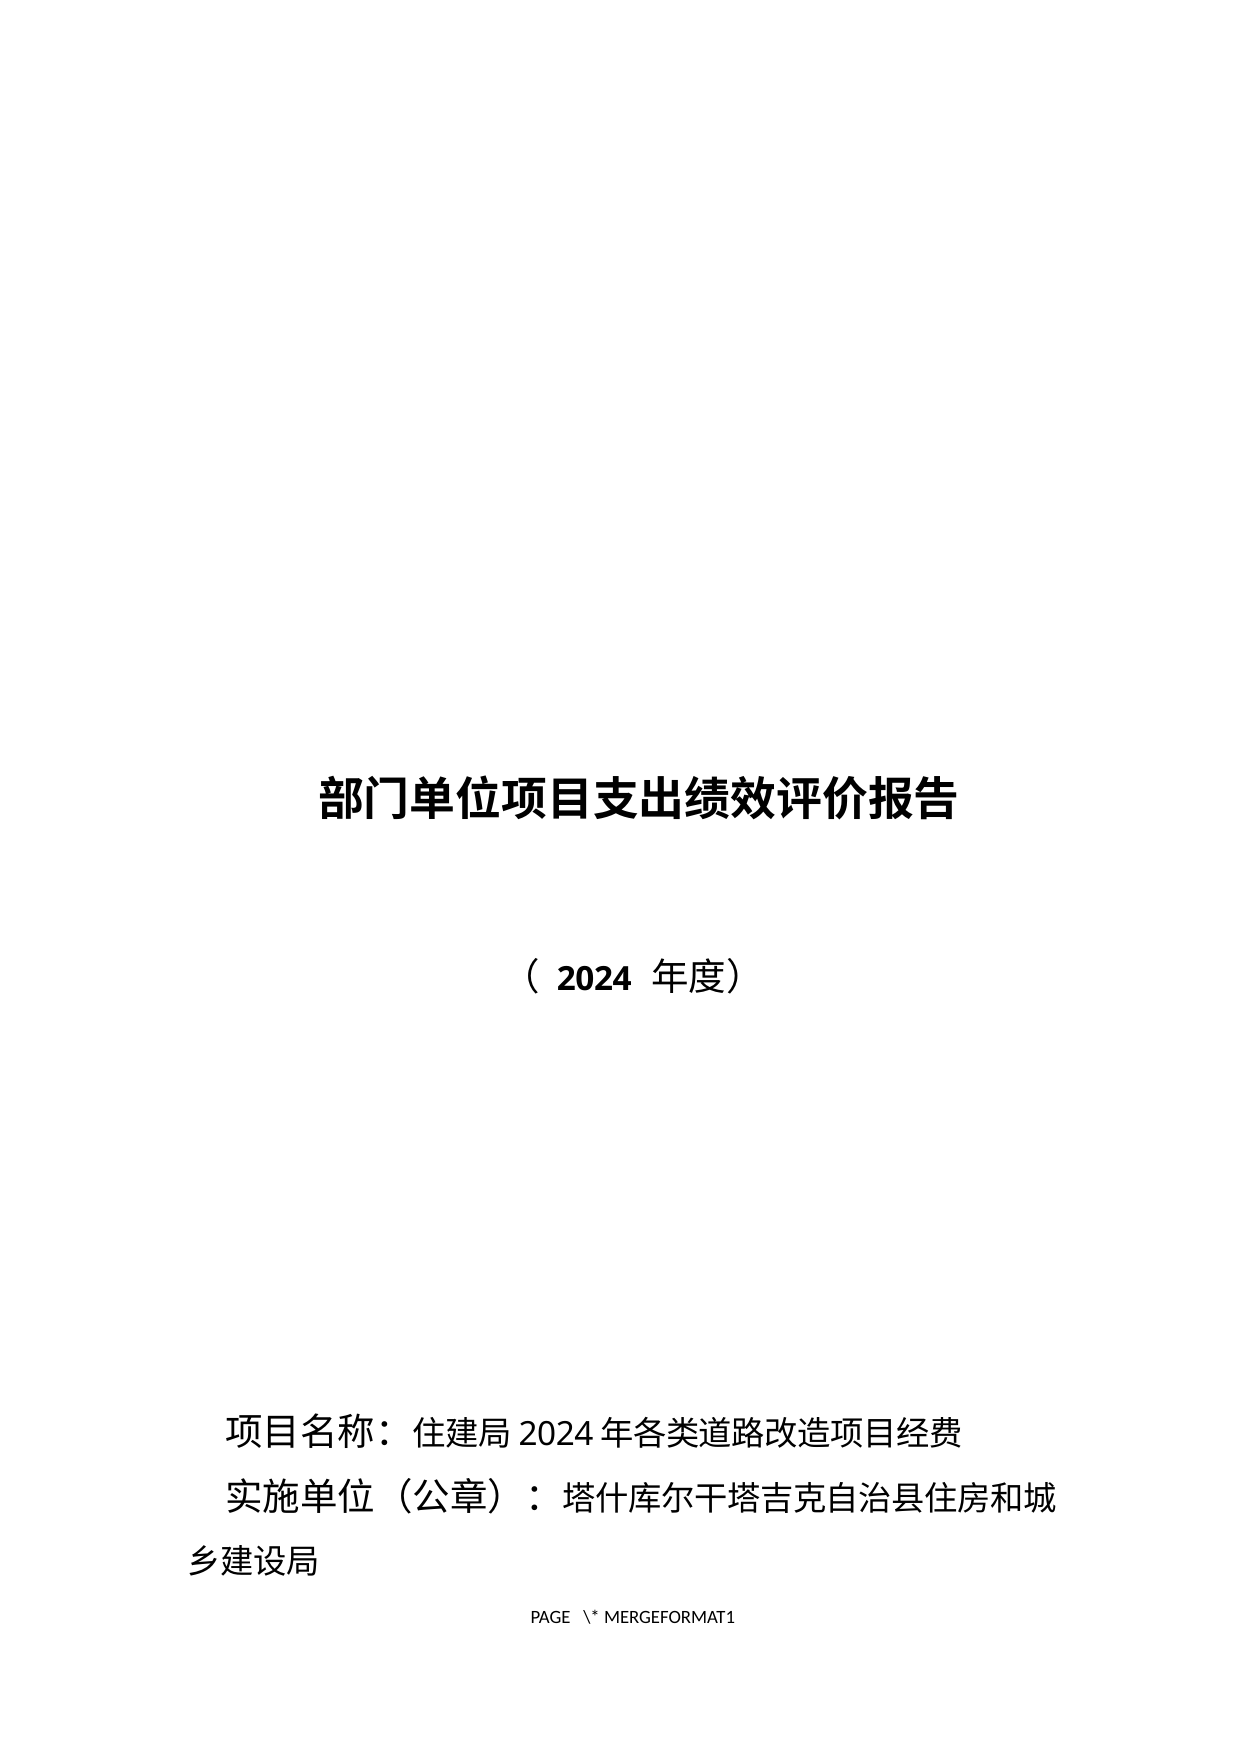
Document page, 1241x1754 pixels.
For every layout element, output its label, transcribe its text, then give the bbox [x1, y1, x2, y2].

text （ 2024 年度） [187, 942, 1078, 1007]
text 部门单位项目支出绩效评价报告 [187, 747, 1078, 844]
text 实施单位（公章）：塔什库尔干塔吉克自治县住房和城乡建设局 [187, 1462, 1078, 1592]
text 项目名称：住建局2024年各类道路改造项目经费 [187, 1397, 1078, 1462]
